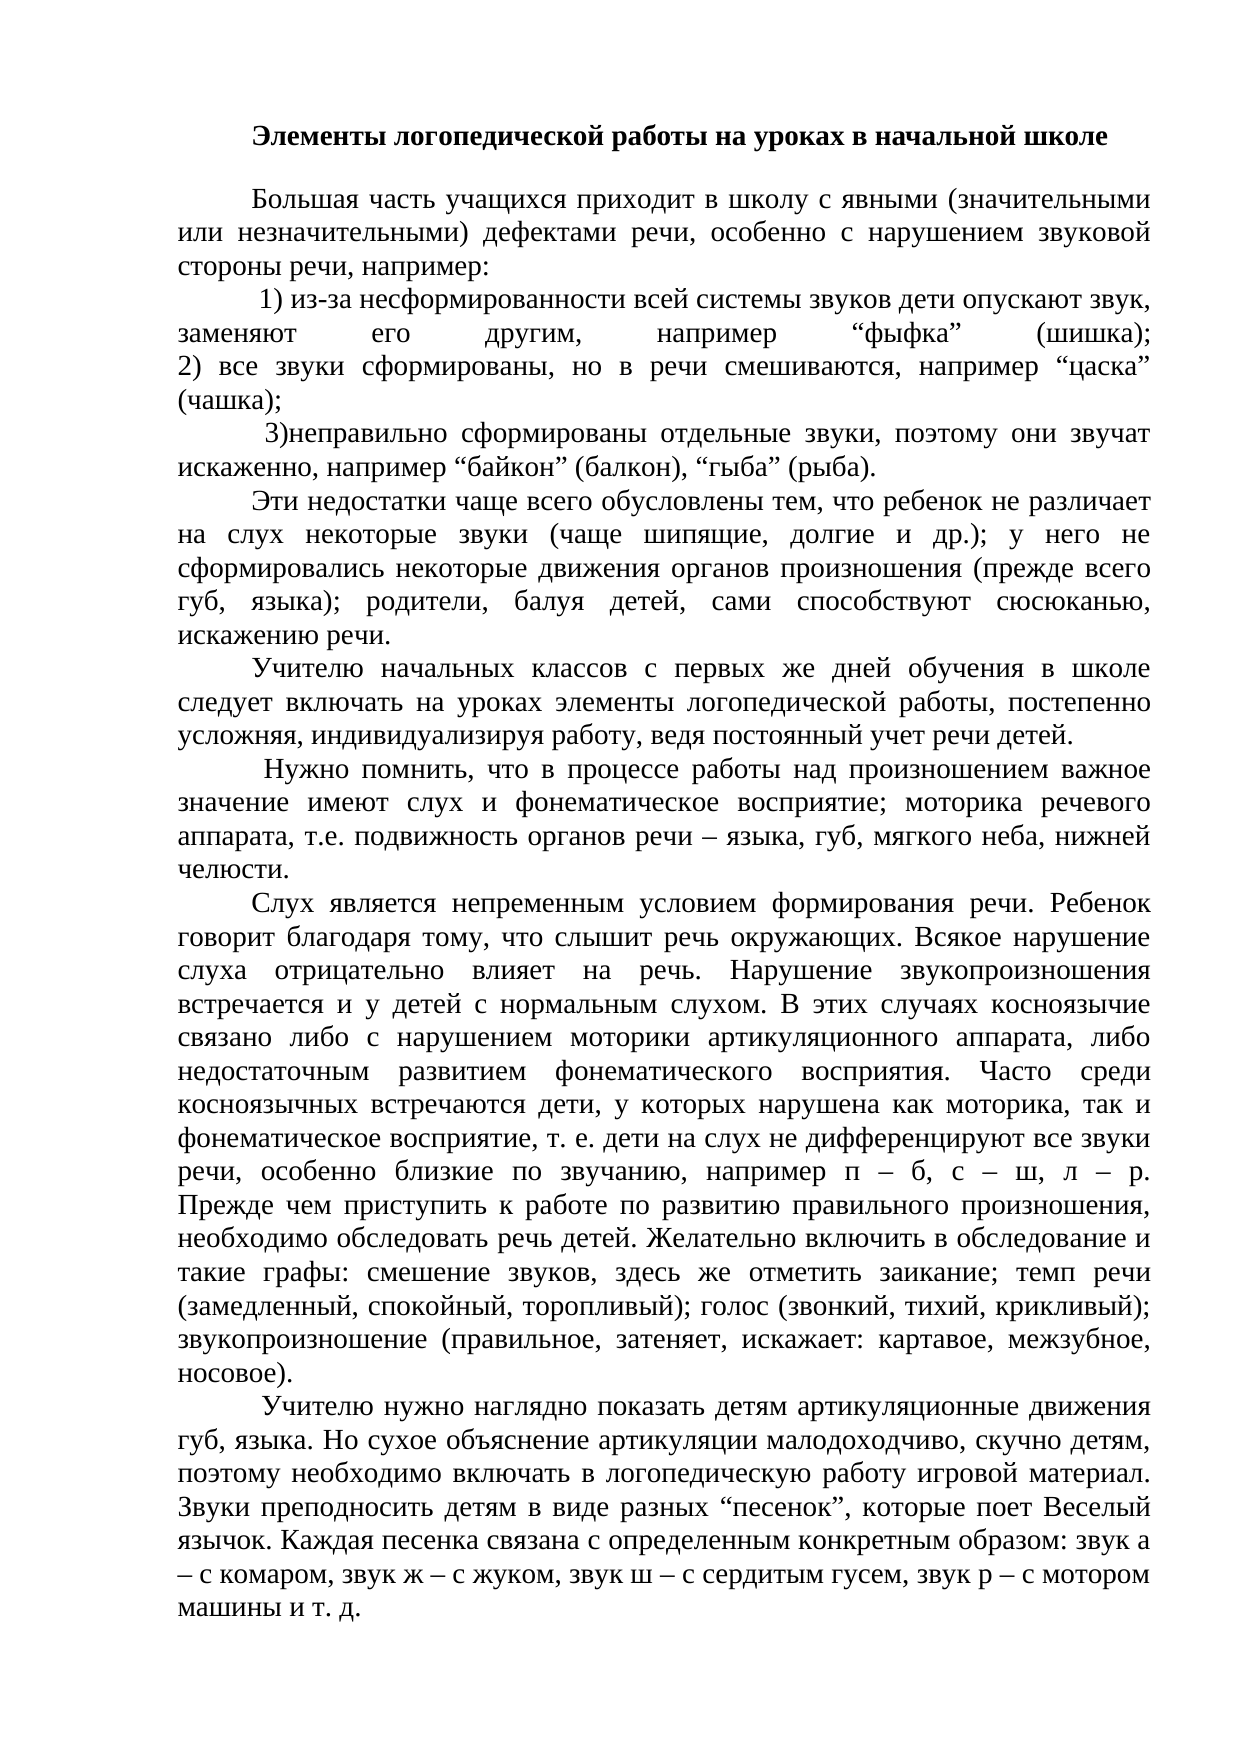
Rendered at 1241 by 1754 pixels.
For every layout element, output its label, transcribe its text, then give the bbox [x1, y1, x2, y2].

text 1) из-за несформированности всей системы звуков дети опускают звук, заменяют его другим, например “фыфка” (шишка); 2) все звуки сформированы, но в речи смешиваются, например “цаска” (чашка); [177, 281, 1152, 416]
text Учителю нужно наглядно показать детям артикуляционные движения губ, языка. Но сухое объяснение артикуляции малодоходчиво, скучно детям, поэтому необходимо включать в логопедическую работу игровой материал. Звуки преподносить детям в виде разных “песенок”, которые поет Веселый язычок. Каждая песенка связана с определенным конкретным образом: звук а – с комаром, звук ж – с жуком, звук ш – с сердитым гусем, звук р – с мотором машины и т. д. [177, 1388, 1152, 1623]
text Большая часть учащихся приходит в школу с явными (значительными или незначительными) дефектами речи, особенно с нарушением звуковой стороны речи, например: [177, 181, 1152, 281]
text Нужно помнить, что в процессе работы над произношением важное значение имеют слух и фонематическое восприятие; моторика речевого аппарата, т.е. подвижность органов речи – языка, губ, мягкого неба, нижней челюсти. [177, 751, 1152, 885]
text Эти недостатки чаще всего обусловлены тем, что ребенок не различает на слух некоторые звуки (чаще шипящие, долгие и др.); у него не сформировались некоторые движения органов произношения (прежде всего губ, языка); родители, балуя детей, сами способствуют сюсюканью, искажению речи. [177, 483, 1152, 650]
text Элементы логопедической работы на уроках в начальной школе [177, 118, 1152, 152]
text Учителю начальных классов с первых же дней обучения в школе следует включать на уроках элементы логопедической работы, постепенно усложняя, индивидуализируя работу, ведя постоянный учет речи детей. [177, 650, 1152, 751]
text Слух является непременным условием формирования речи. Ребенок говорит благодаря тому, что слышит речь окружающих. Всякое нарушение слуха отрицательно влияет на речь. Нарушение звукопроизношения встречается и у детей с нормальным слухом. В этих случаях косноязычие связано либо с нарушением моторики артикуляционного аппарата, либо недостаточным развитием фонематического восприятия. Часто среди косноязычных встречаются дети, у которых нарушена как моторика, так и фонематическое восприятие, т. е. дети на слух не дифференцируют все звуки речи, особенно близкие по звучанию, например п – б, с – ш, л – р. Прежде чем приступить к работе по развитию правильного произношения, необходимо обследовать речь детей. Желательно включить в обследование и такие графы: смешение звуков, здесь же отметить заикание; темп речи (замедленный, спокойный, торопливый); голос (звонкий, тихий, крикливый); звукопроизношение (правильное, затеняет, искажает: картавое, межзубное, носовое). [177, 885, 1152, 1388]
text 3)неправильно сформированы отдельные звуки, поэтому они звучат искаженно, например “байкон” (балкон), “гыба” (рыба). [177, 416, 1152, 483]
